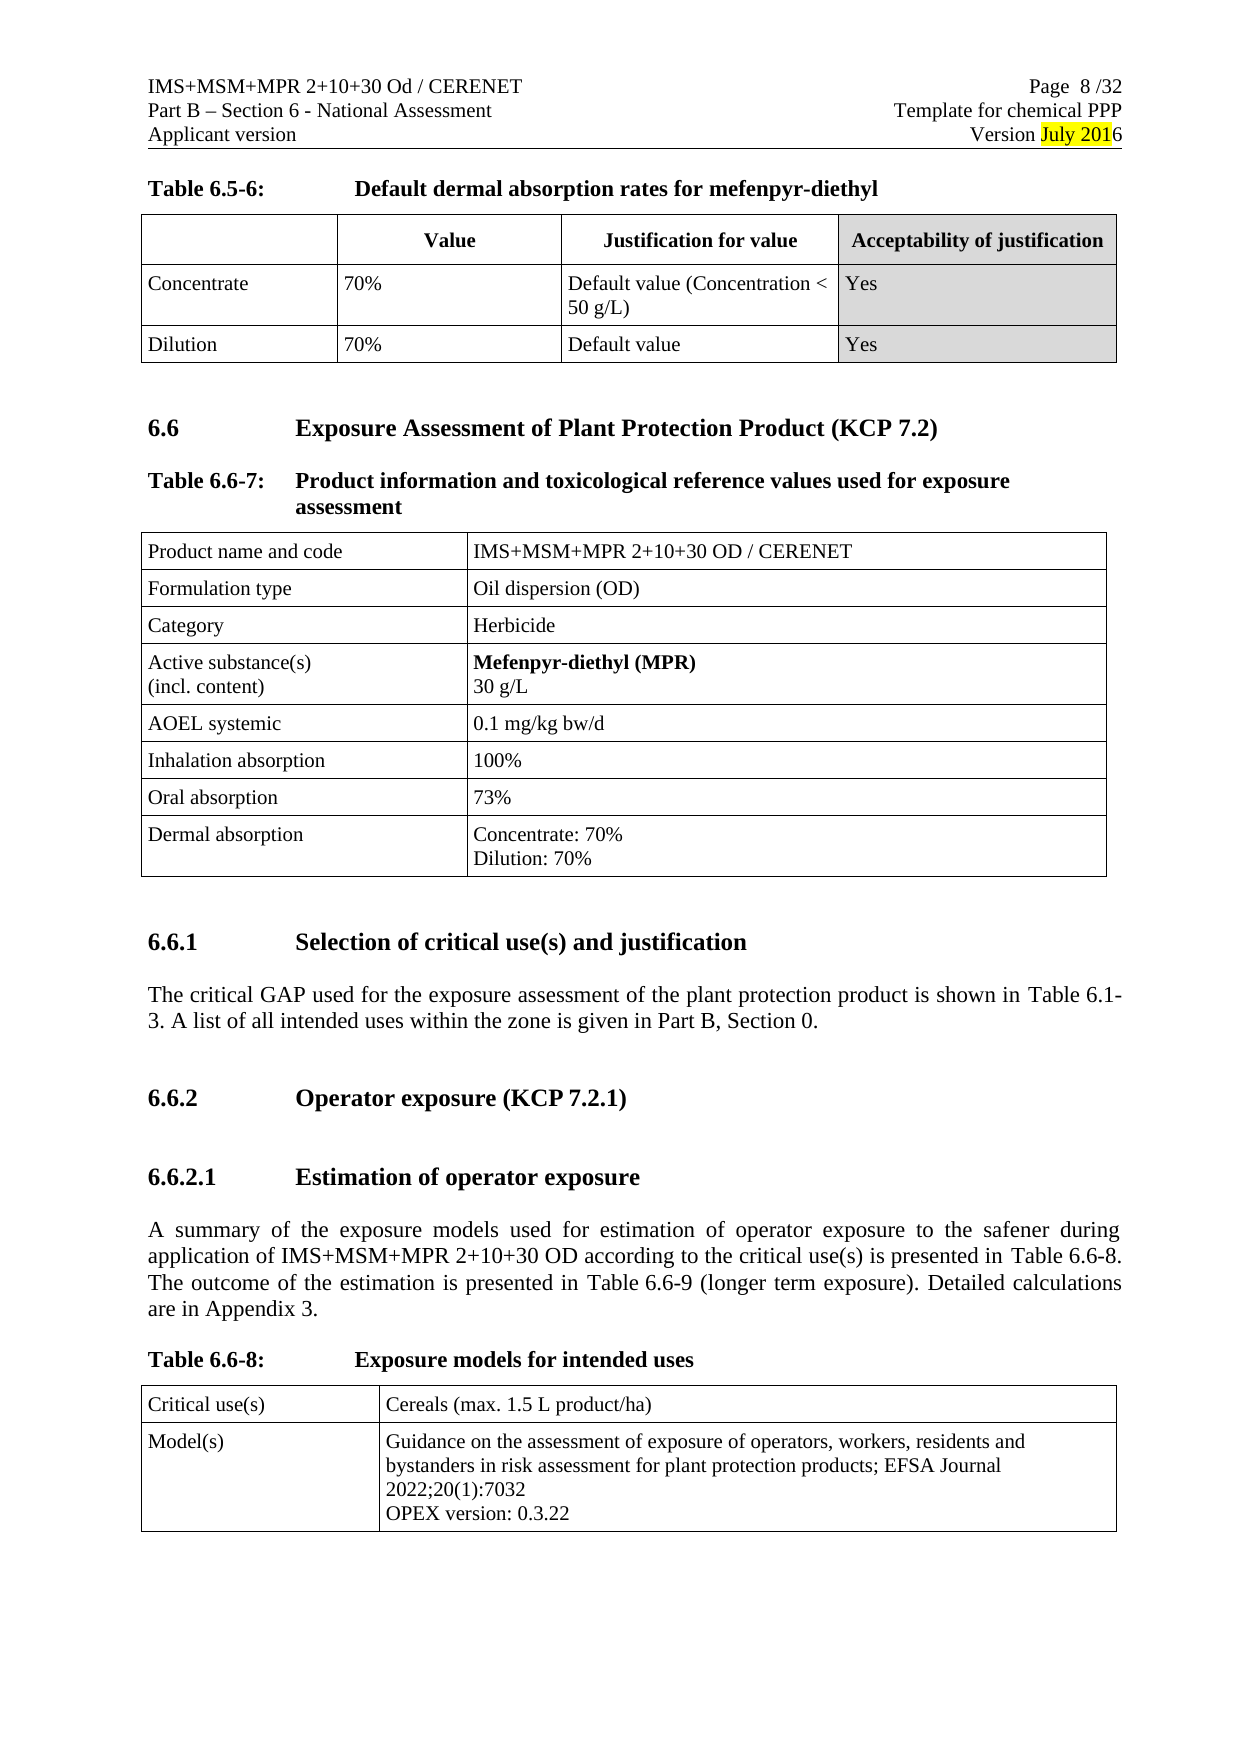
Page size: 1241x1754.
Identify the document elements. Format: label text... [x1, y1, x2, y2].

table_header Justification for value [562, 215, 838, 264]
table_cell Herbicide [468, 607, 1106, 643]
table_cell Concentrate [142, 265, 337, 325]
table_cell Yes [839, 326, 1116, 362]
table_header Critical use(s) [142, 1386, 379, 1422]
table_header Cereals (max. 1.5 L product/ha) [380, 1386, 1116, 1422]
table_cell AOEL systemic [142, 705, 467, 741]
table_header [142, 215, 337, 264]
subtitle Estimation of operator exposure [148, 1162, 1122, 1191]
table_cell Dermal absorption [142, 816, 467, 876]
table_header Product name and code [142, 533, 467, 569]
subtitle Exposure Assessment of Plant Protection Product (KCP 7.2) [148, 413, 1122, 442]
table_cell Concentrate: 70% Dilution: 70% [468, 816, 1106, 876]
table_cell 0.1 mg/kg bw/d [468, 705, 1106, 741]
table_cell 100% [468, 742, 1106, 778]
table_header IMS+MSM+MPR 2+10+30 OD / CERENET [468, 533, 1106, 569]
table_cell Default value (Concentration < 50 g/L) [562, 265, 838, 325]
table_cell Mefenpyr-diethyl (MPR) 30 g/L [468, 644, 1106, 704]
table_cell Formulation type [142, 570, 467, 606]
table_cell 73% [468, 779, 1106, 815]
table_cell Dilution [142, 326, 337, 362]
table_cell Category [142, 607, 467, 643]
table_cell 70% [338, 326, 561, 362]
subtitle Operator exposure (KCP 7.2.1) [148, 1083, 1122, 1112]
table_cell Guidance on the assessment of exposure of operators, workers, residents and bystanders in risk assessment for plant protection products; EFSA Journal 2022;20(1):7032 OPEX version: 0.3.22 [380, 1423, 1116, 1531]
table_header Acceptability of justification [839, 215, 1116, 264]
subtitle Selection of critical use(s) and justification [148, 927, 1122, 956]
table_cell 70% [338, 265, 561, 325]
table_cell Default value [562, 326, 838, 362]
table_cell Oral absorption [142, 779, 467, 815]
table_cell Active substance(s) (incl. content) [142, 644, 467, 704]
table_header Value [338, 215, 561, 264]
table_cell Yes [839, 265, 1116, 325]
table_cell Oil dispersion (OD) [468, 570, 1106, 606]
table_cell Model(s) [142, 1423, 379, 1531]
table_cell Inhalation absorption [142, 742, 467, 778]
text The critical GAP used for the exposure assessment of the plant protection product is shown in Table 6.1-4. A list of all intended uses within the zone is given in Part B, Section 0. [148, 981, 1122, 1033]
